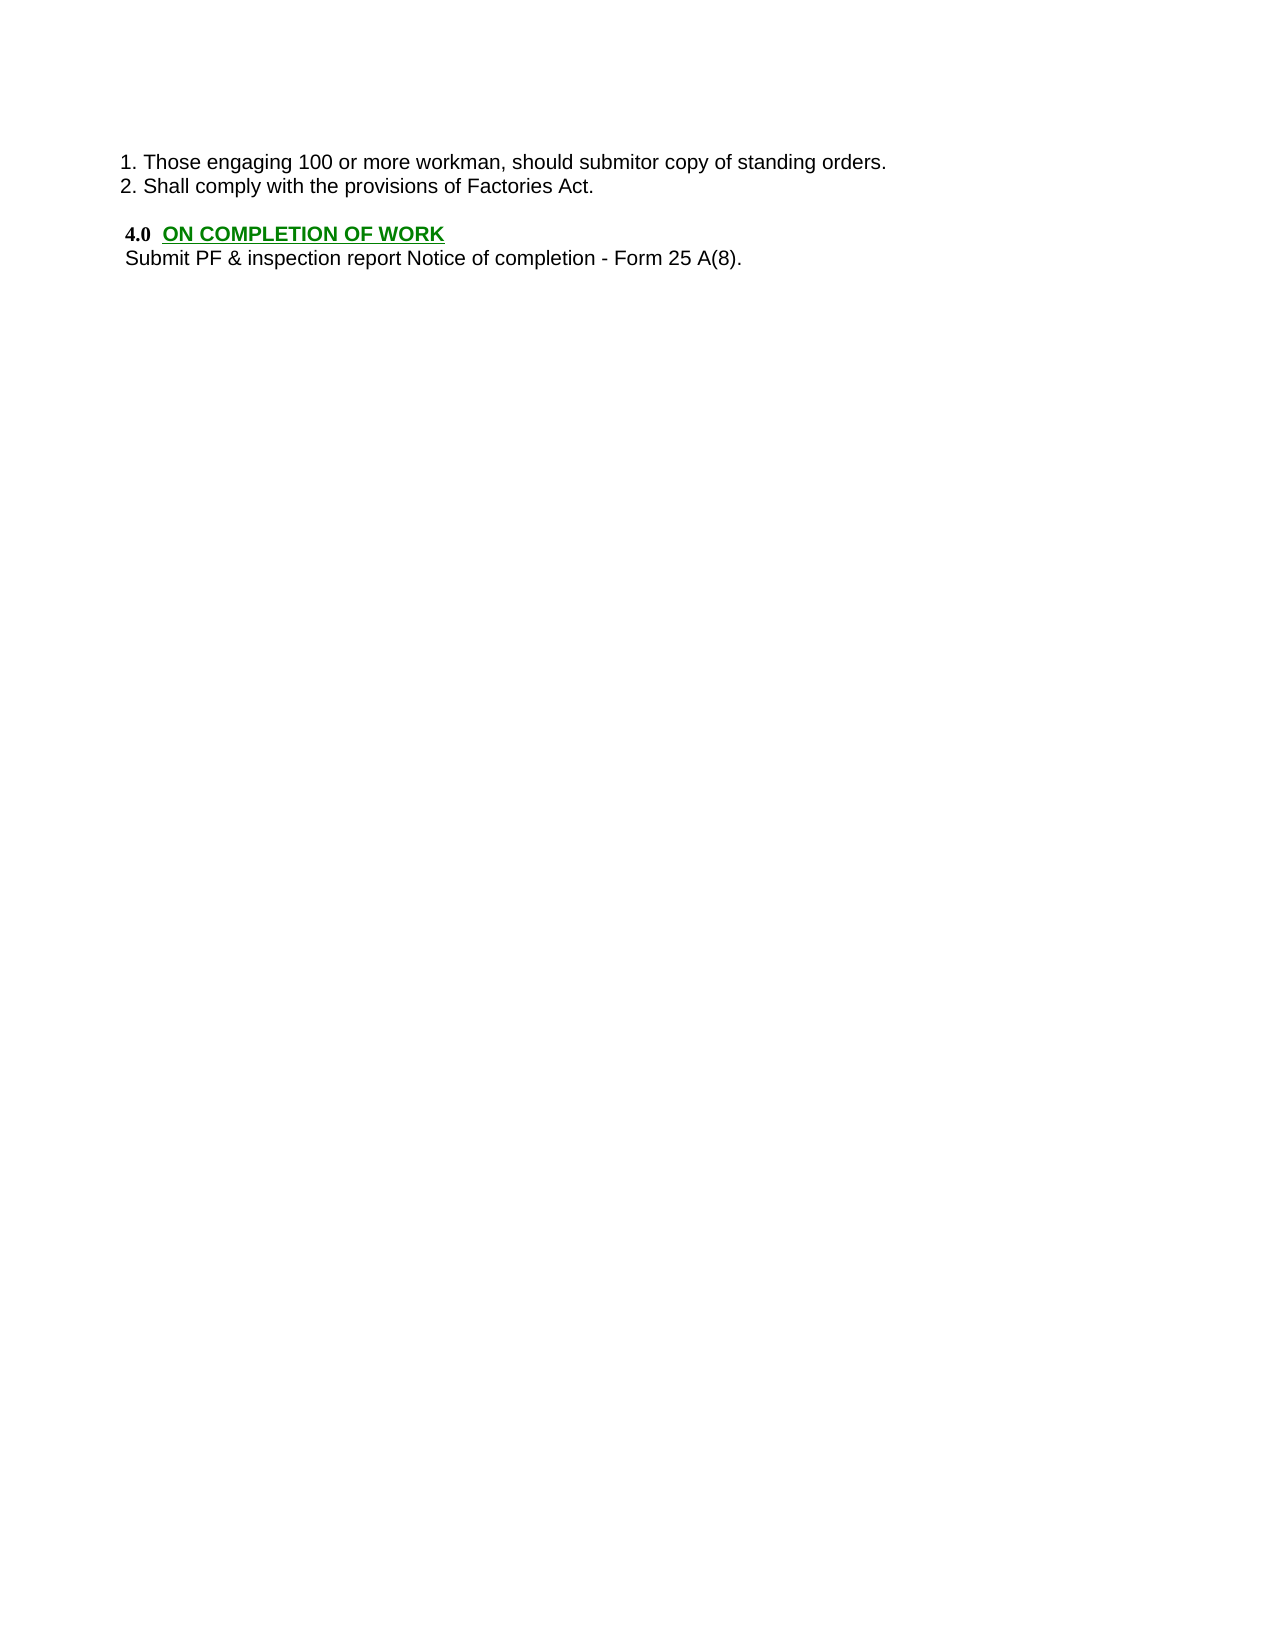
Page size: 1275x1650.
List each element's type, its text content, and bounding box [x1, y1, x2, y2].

text Submit PF & inspection report Notice of completion - Form (8). [125, 246, 1095, 270]
text 2. Shall comply with the provisions of Factories Act. [120, 174, 1095, 198]
text 1. Those engaging 100 or more workman, should submitor copy of standing orders. [120, 150, 1095, 174]
list ON COMPLETION OF WORK [125, 222, 1095, 246]
